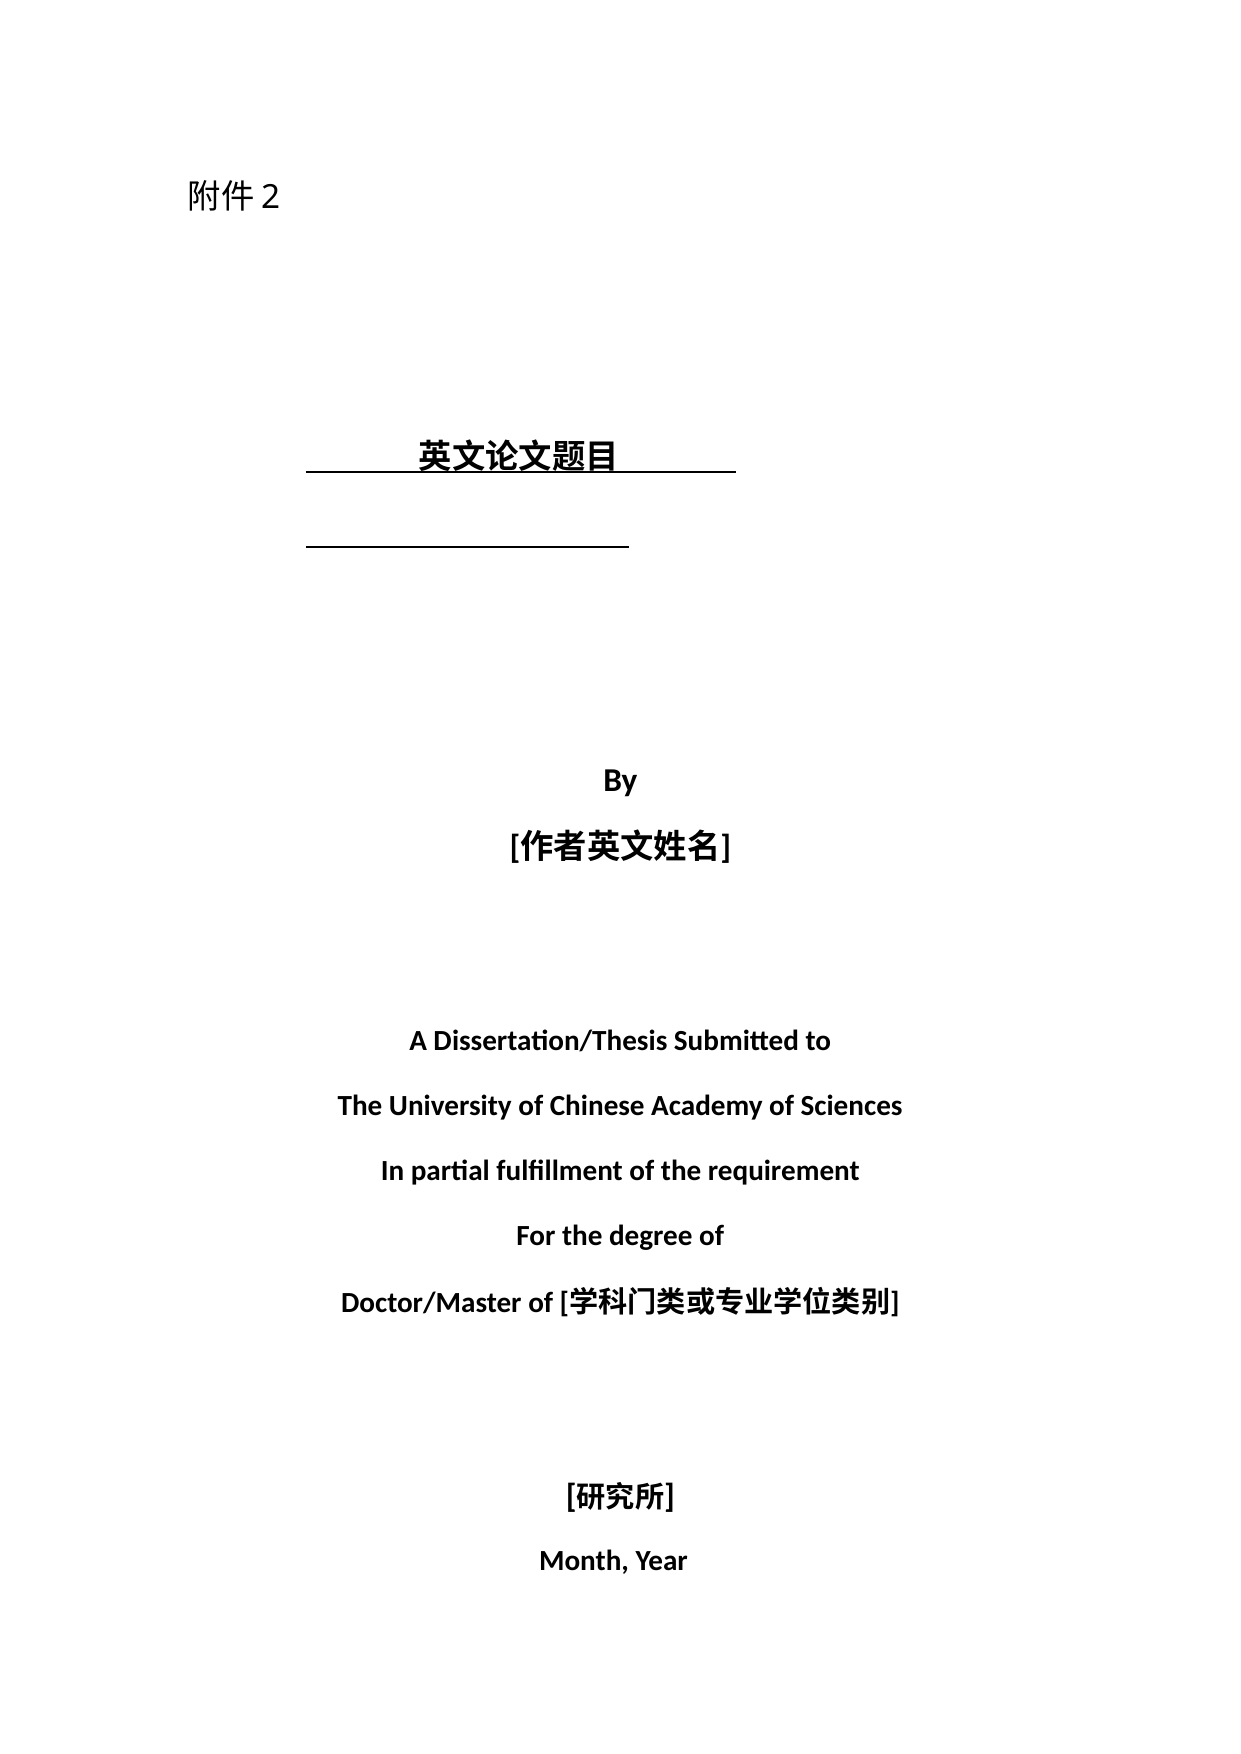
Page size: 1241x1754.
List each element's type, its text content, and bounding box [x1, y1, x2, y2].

text A Dissertation/Thesis Submitted to [187, 1007, 1053, 1072]
text 英文论文题目 [187, 422, 1053, 487]
text For the degree of [187, 1202, 1053, 1267]
text Doctor/Master of [学科门类或专业学位类别] [187, 1267, 1053, 1332]
text By [187, 747, 1053, 812]
text In partial fulfillment of the requirement [187, 1137, 1053, 1202]
text 附件2 [187, 162, 1038, 227]
text The of [187, 1072, 1053, 1137]
text [研究所] [187, 1462, 1053, 1527]
text Month, Year [187, 1527, 1053, 1592]
text [作者英文姓名] [187, 812, 1053, 877]
